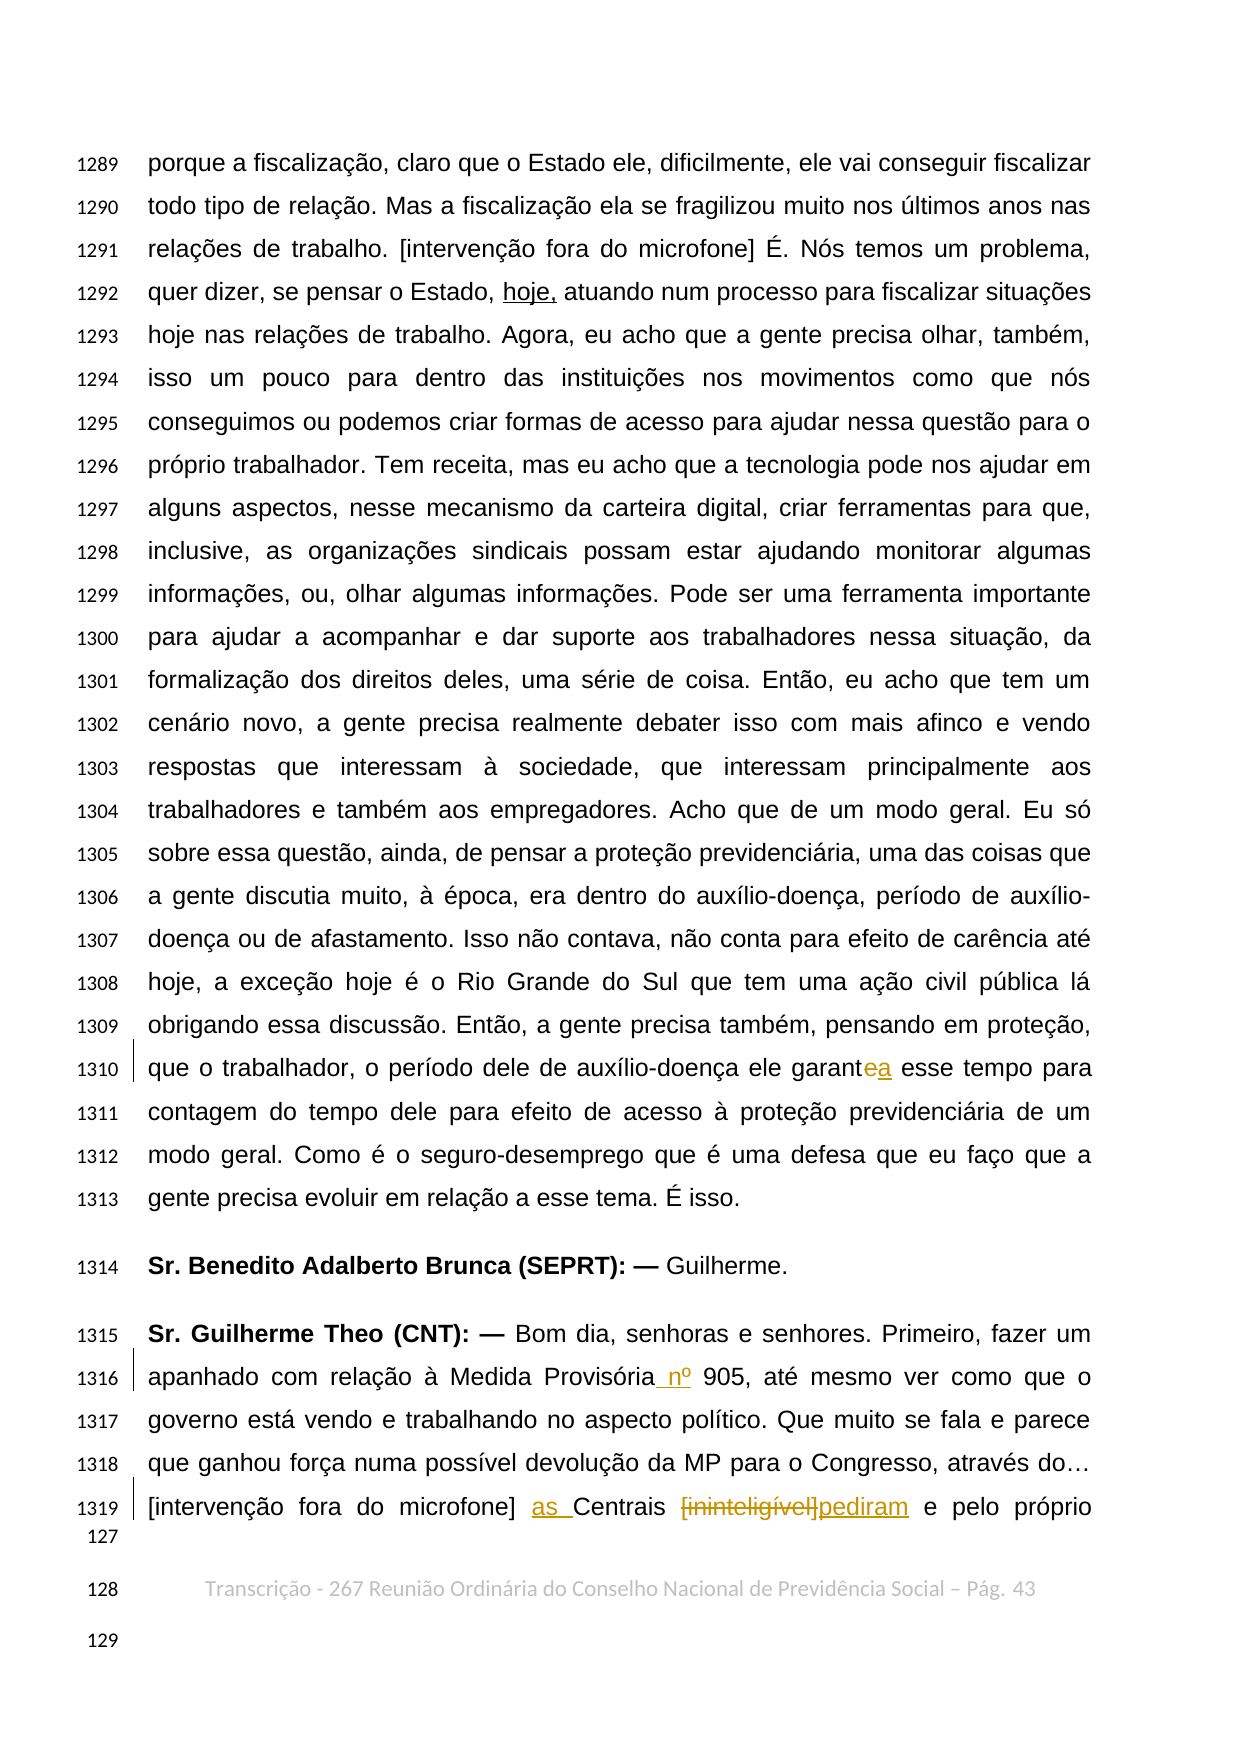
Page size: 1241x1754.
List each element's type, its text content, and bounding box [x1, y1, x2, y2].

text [148, 148, 1092, 1211]
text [148, 1319, 1092, 1520]
text Sr. Benedito Adalberto Brunca (SEPRT): — Guilherme. [148, 1251, 1092, 1279]
